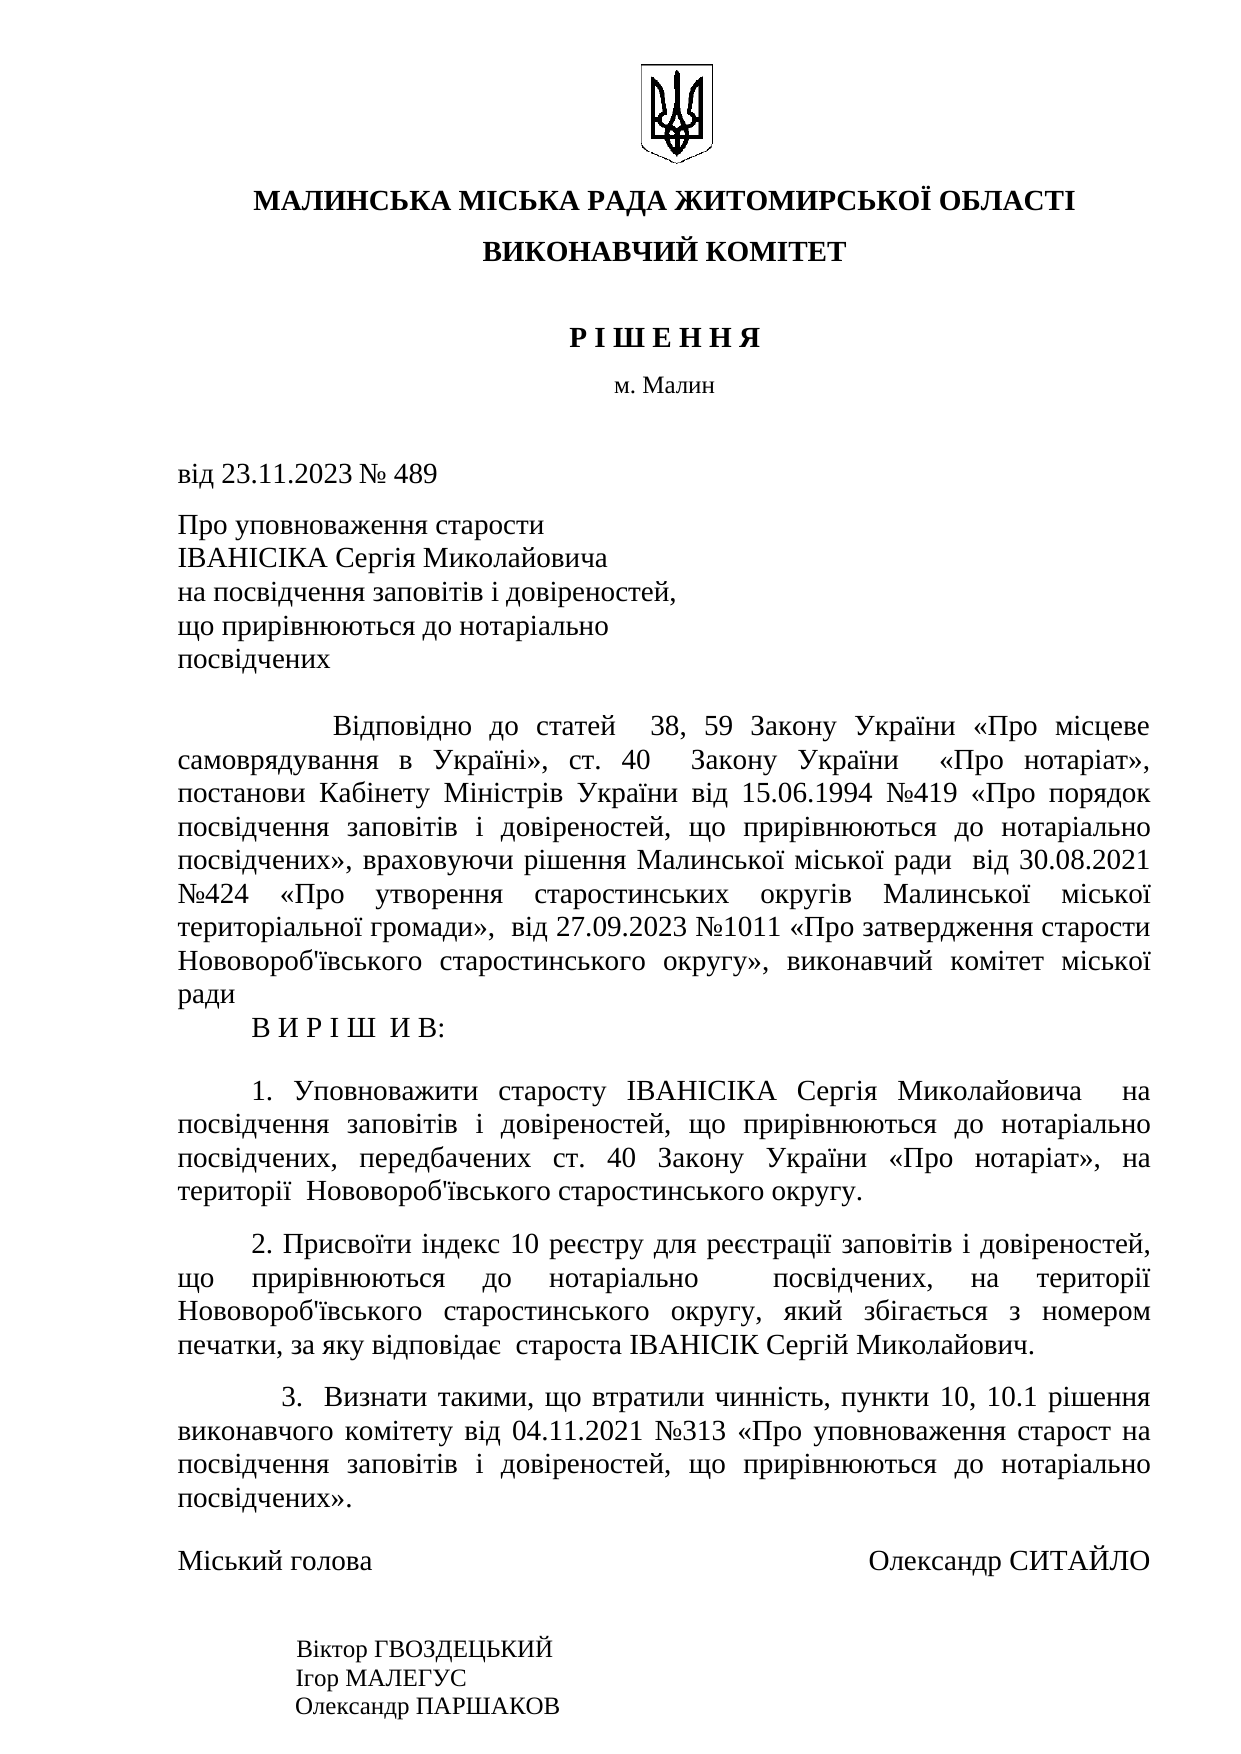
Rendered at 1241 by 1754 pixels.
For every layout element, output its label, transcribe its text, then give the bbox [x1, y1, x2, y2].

text посвідчених [177, 641, 1152, 675]
text Віктор ГВОЗДЕЦЬКИЙ [177, 1634, 1152, 1663]
text В И Р І Ш И В: [177, 1010, 1152, 1044]
text Ігор МАЛЕГУС [177, 1663, 1152, 1691]
text Р І Ш Е Н Н Я [177, 320, 1152, 354]
text 2. Присвоїти індекс 10 реєстру для реєстрації заповітів і довіреностей, що прирівнюються до нотаріально посвідчених, на території Нововороб'ївського старостинського округу, який збігається з номером печатки, за яку відповідає староста ІВАНІСІК Сергій Миколайович. [177, 1226, 1152, 1360]
text 1. Уповноважити старосту ІВАНІСІКА Сергія Миколайовича на посвідчення заповітів і довіреностей, що прирівнюються до нотаріально посвідчених, передбачених ст. 40 Закону України «Про нотаріат», на території Нововороб'ївського старостинського округу. [177, 1073, 1152, 1207]
text Про уповноваження старости [177, 507, 1152, 541]
text Олександр ПАРШАКОВ [177, 1691, 1152, 1720]
text м. Малин [177, 370, 1152, 399]
text від 23.11.2023 № 489 [177, 457, 1152, 490]
text на посвідчення заповітів і довіреностей, [177, 574, 1152, 608]
text Відповідно до статей 38, 59 Закону України «Про місцеве самоврядування в Україні», ст. 40 Закону України «Про нотаріат», постанови Кабінету Міністрів України від 15.06.1994 №419 «Про порядок посвідчення заповітів і довіреностей, що прирівнюються до нотаріально посвідчених», враховуючи рішення Малинської міської ради від 30.08.2021 №424 «Про утворення старостинських округів Малинської міської територіальної громади», від 27.09.2023 №1011 «Про затвердження старости Нововороб'ївського старостинського округу», виконавчий комітет міської ради [177, 708, 1152, 1010]
picture [639, 64, 714, 165]
text ВИКОНАВЧИЙ КОМІТЕТ [177, 234, 1152, 267]
text що прирівнюються до нотаріально [177, 608, 1152, 641]
text МАЛИНСЬКА МІСЬКА РАДА ЖИТОМИРСЬКОЇ ОБЛАСТІ [177, 183, 1152, 217]
text Міський голова Олександр СИТАЙЛО [177, 1543, 1152, 1576]
text 3. Визнати такими, що втратили чинність, пункти 10, 10.1 рішення виконавчого комітету від 04.11.2021 №313 «Про уповноваження старост на посвідчення заповітів і довіреностей, що прирівнюються до нотаріально посвідчених». [177, 1379, 1152, 1514]
text ІВАНІСІКА Сергія Миколайовича [177, 541, 1152, 574]
